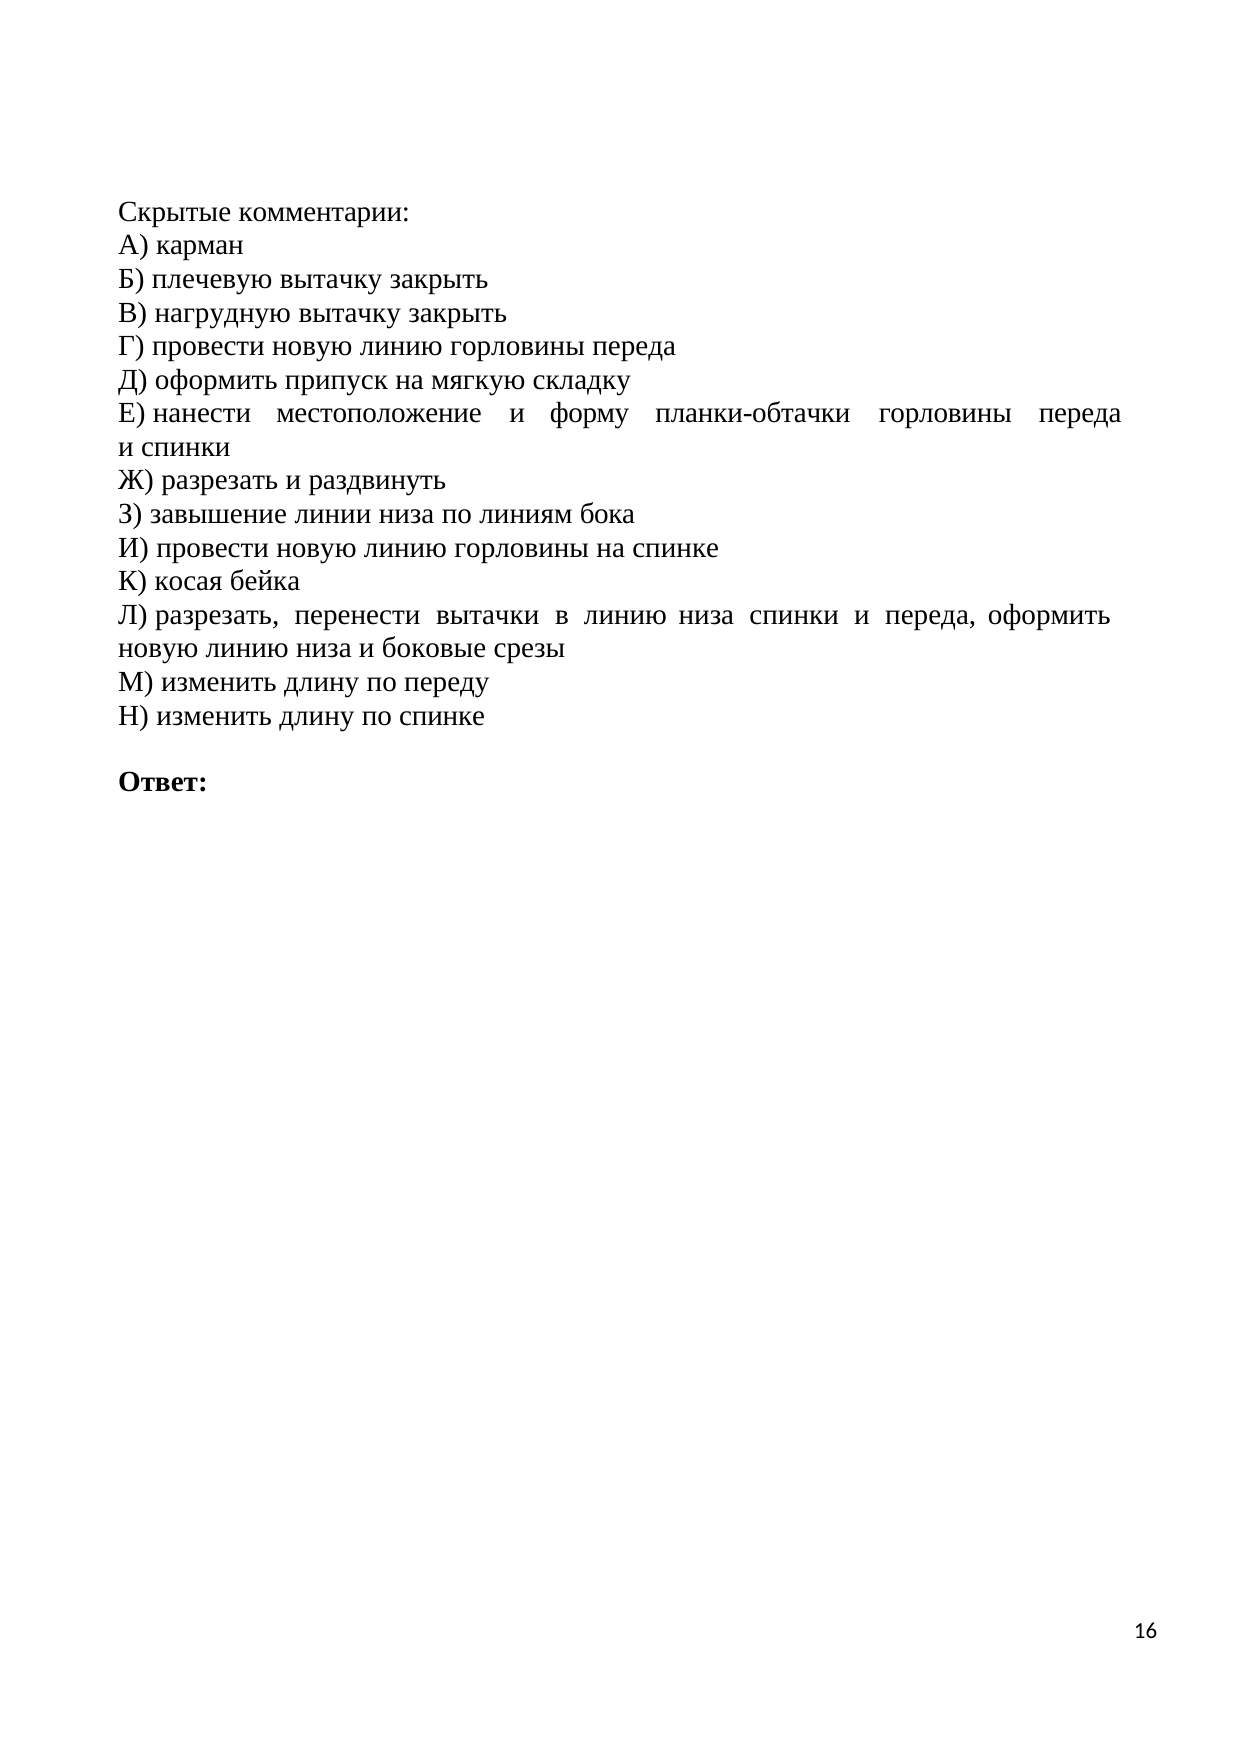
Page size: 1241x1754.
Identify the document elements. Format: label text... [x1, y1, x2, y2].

text А) карман [118, 228, 1157, 261]
text З) завышение линии низа по линиям бока [118, 496, 1157, 530]
text Е) нанести местоположение и форму планки-обтачки горловины переда и спинки [118, 396, 1122, 463]
text Ж) разрезать и раздвинуть [118, 463, 1157, 496]
text Скрытые комментарии: [118, 194, 1157, 228]
text Л) разрезать, перенести вытачки в линию низа спинки и переда, оформить новую линию низа и боковые срезы [118, 597, 1157, 664]
text М) изменить длину по переду Н) изменить длину по спинке [118, 664, 514, 731]
text Ответ: [118, 764, 1157, 798]
text Г) провести новую линию горловины переда Д) оформить припуск на мягкую складку [118, 328, 699, 396]
text И) провести новую линию горловины на спинке К) косая бейка [118, 530, 736, 597]
text Б) плечевую вытачку закрыть В) нагрудную вытачку закрыть [118, 261, 514, 328]
